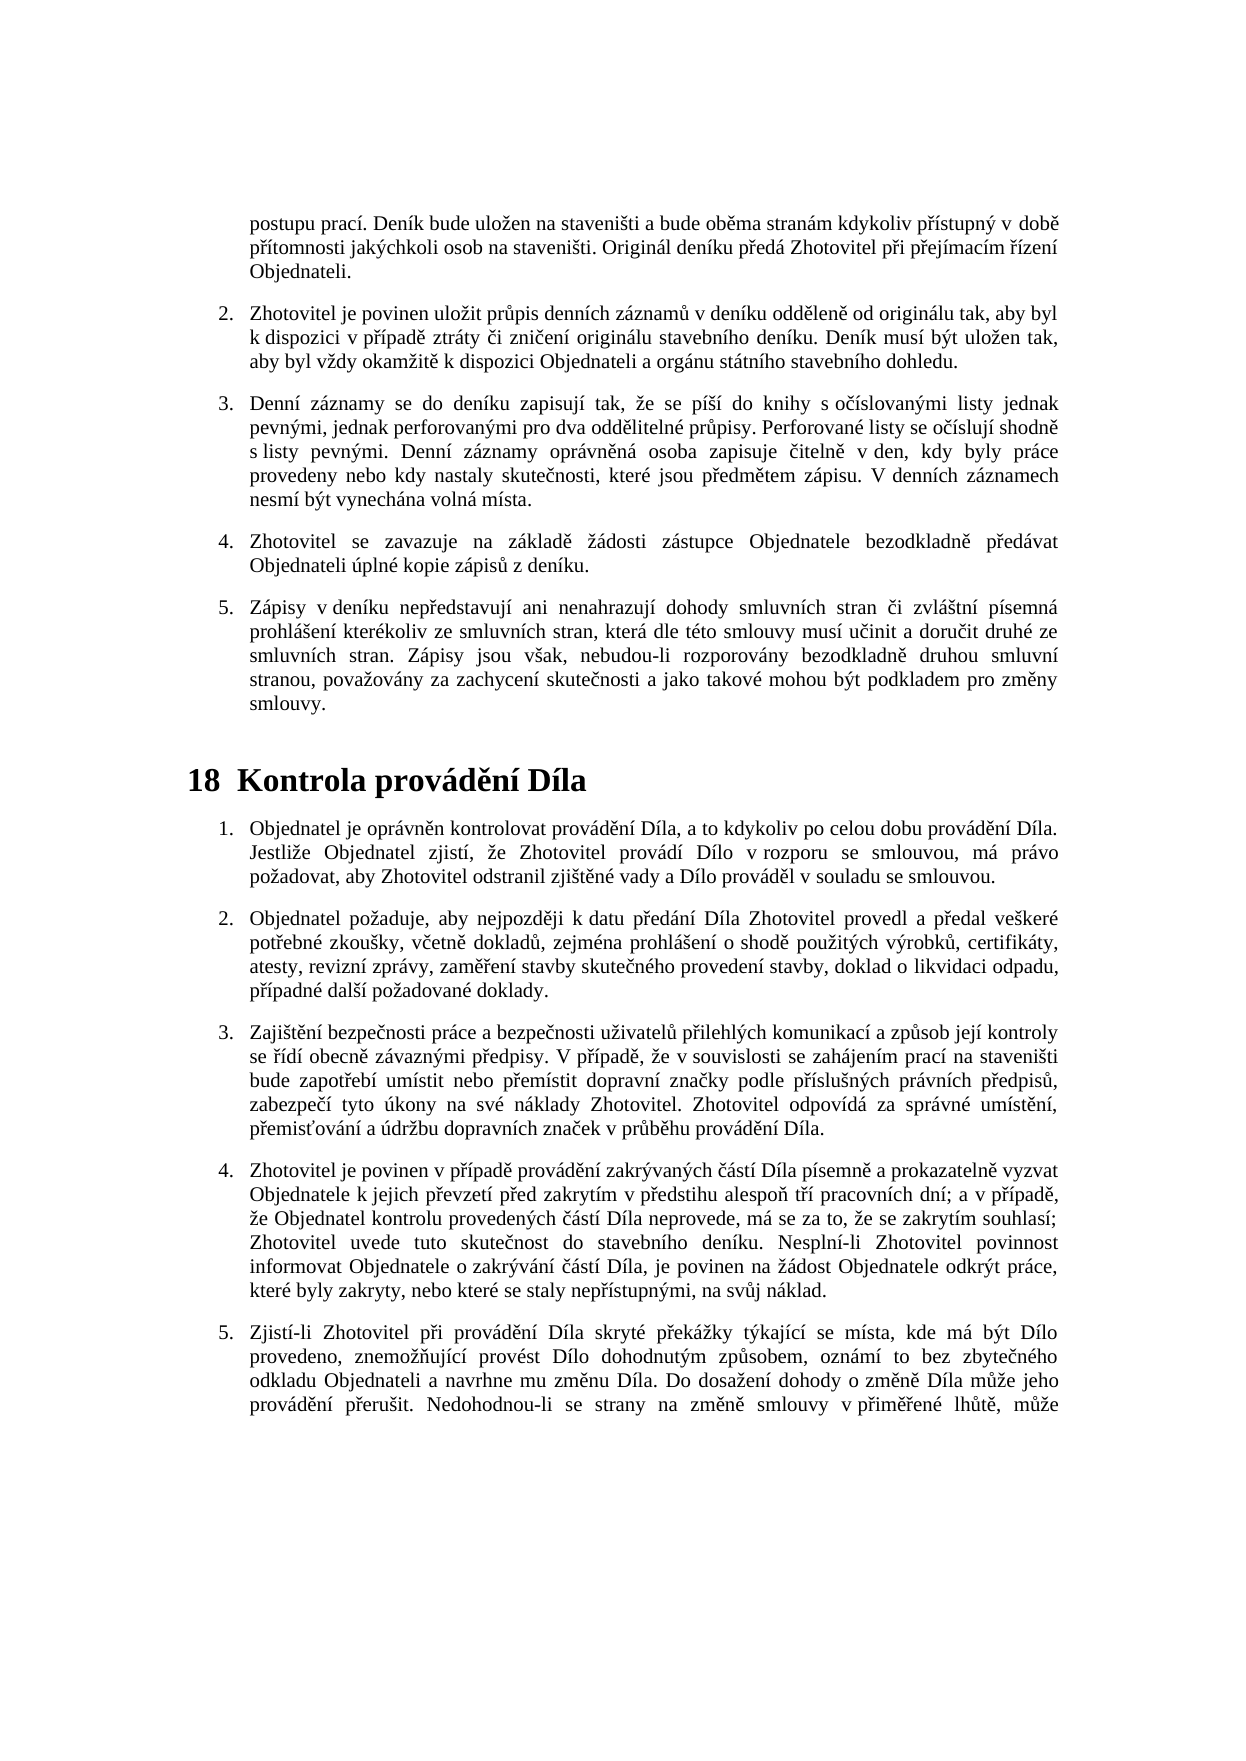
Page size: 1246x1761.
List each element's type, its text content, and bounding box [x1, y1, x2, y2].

list 4. Zhotovitel je povinen v případě provádění zakrývaných částí Díla písemně a prokazatelně vyzvat Objednatele k jejich převzetí před zakrytím v předstihu alespoň tří pracovních dní; a v případě, že Objednatel kontrolu provedených částí Díla neprovede, má se za to, že se zakrytím souhlasí; Zhotovitel uvede tuto skutečnost do stavebního deníku. Nesplní-li Zhotovitel povinnost informovat Objednatele o zakrývání částí Díla, je povinen na žádost Objednatele odkrýt práce, které byly zakryty, nebo které se staly nepřístupnými, na svůj náklad. [218, 1158, 1059, 1302]
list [218, 1320, 1059, 1416]
subtitle 18 Kontrola provádění Díla [187, 760, 1059, 798]
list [218, 211, 1059, 283]
list 3. Denní záznamy se do deníku zapisují tak, že se píší do knihy s očíslovanými listy jednak pevnými, jednak perforovanými pro dva oddělitelné průpisy. Perforované listy se očíslují shodně s listy pevnými. Denní záznamy oprávněná osoba zapisuje čitelně v den, kdy byly práce provedeny nebo kdy nastaly skutečnosti, které jsou předmětem zápisu. V denních záznamech nesmí být vynechána volná místa. [218, 391, 1059, 511]
list 4. Zhotovitel se zavazuje na základě žádosti zástupce Objednatele bezodkladně předávat Objednateli úplné kopie zápisů z deníku. [218, 529, 1059, 577]
list 5. Zápisy v deníku nepředstavují ani nenahrazují dohody smluvních stran či zvláštní písemná prohlášení kterékoliv ze smluvních stran, která dle této smlouvy musí učinit a doručit druhé ze smluvních stran. Zápisy jsou však, nebudou-li rozporovány bezodkladně druhou smluvní stranou, považovány za zachycení skutečnosti a jako takové mohou být podkladem pro změny smlouvy. [218, 595, 1059, 715]
list 2. Objednatel požaduje, aby nejpozději k datu předání Díla Zhotovitel provedl a předal veškeré potřebné zkoušky, včetně dokladů, zejména prohlášení o shodě použitých výrobků, certifikáty, atesty, revizní zprávy, zaměření stavby skutečného provedení stavby, doklad o likvidaci odpadu, případné další požadované doklady. [218, 906, 1059, 1002]
list 3. Zajištění bezpečnosti práce a bezpečnosti uživatelů přilehlých komunikací a způsob její kontroly se řídí obecně závaznými předpisy. V případě, že v souvislosti se zahájením prací na staveništi bude zapotřebí umístit nebo přemístit dopravní značky podle příslušných právních předpisů, zabezpečí tyto úkony na své náklady Zhotovitel. Zhotovitel odpovídá za správné umístění, přemisťování a údržbu dopravních značek v průběhu provádění Díla. [218, 1020, 1059, 1140]
list 1. Objednatel je oprávněn kontrolovat provádění Díla, a to kdykoliv po celou dobu provádění Díla. Jestliže Objednatel zjistí, že Zhotovitel provádí Dílo v rozporu se smlouvou, má právo požadovat, aby Zhotovitel odstranil zjištěné vady a Dílo prováděl v souladu se smlouvou. [218, 816, 1059, 888]
list 2. Zhotovitel je povinen uložit průpis denních záznamů v deníku odděleně od originálu tak, aby byl k dispozici v případě ztráty či zničení originálu stavebního deníku. Deník musí být uložen tak, aby byl vždy okamžitě k dispozici Objednateli a orgánu státního stavebního dohledu. [218, 301, 1059, 373]
